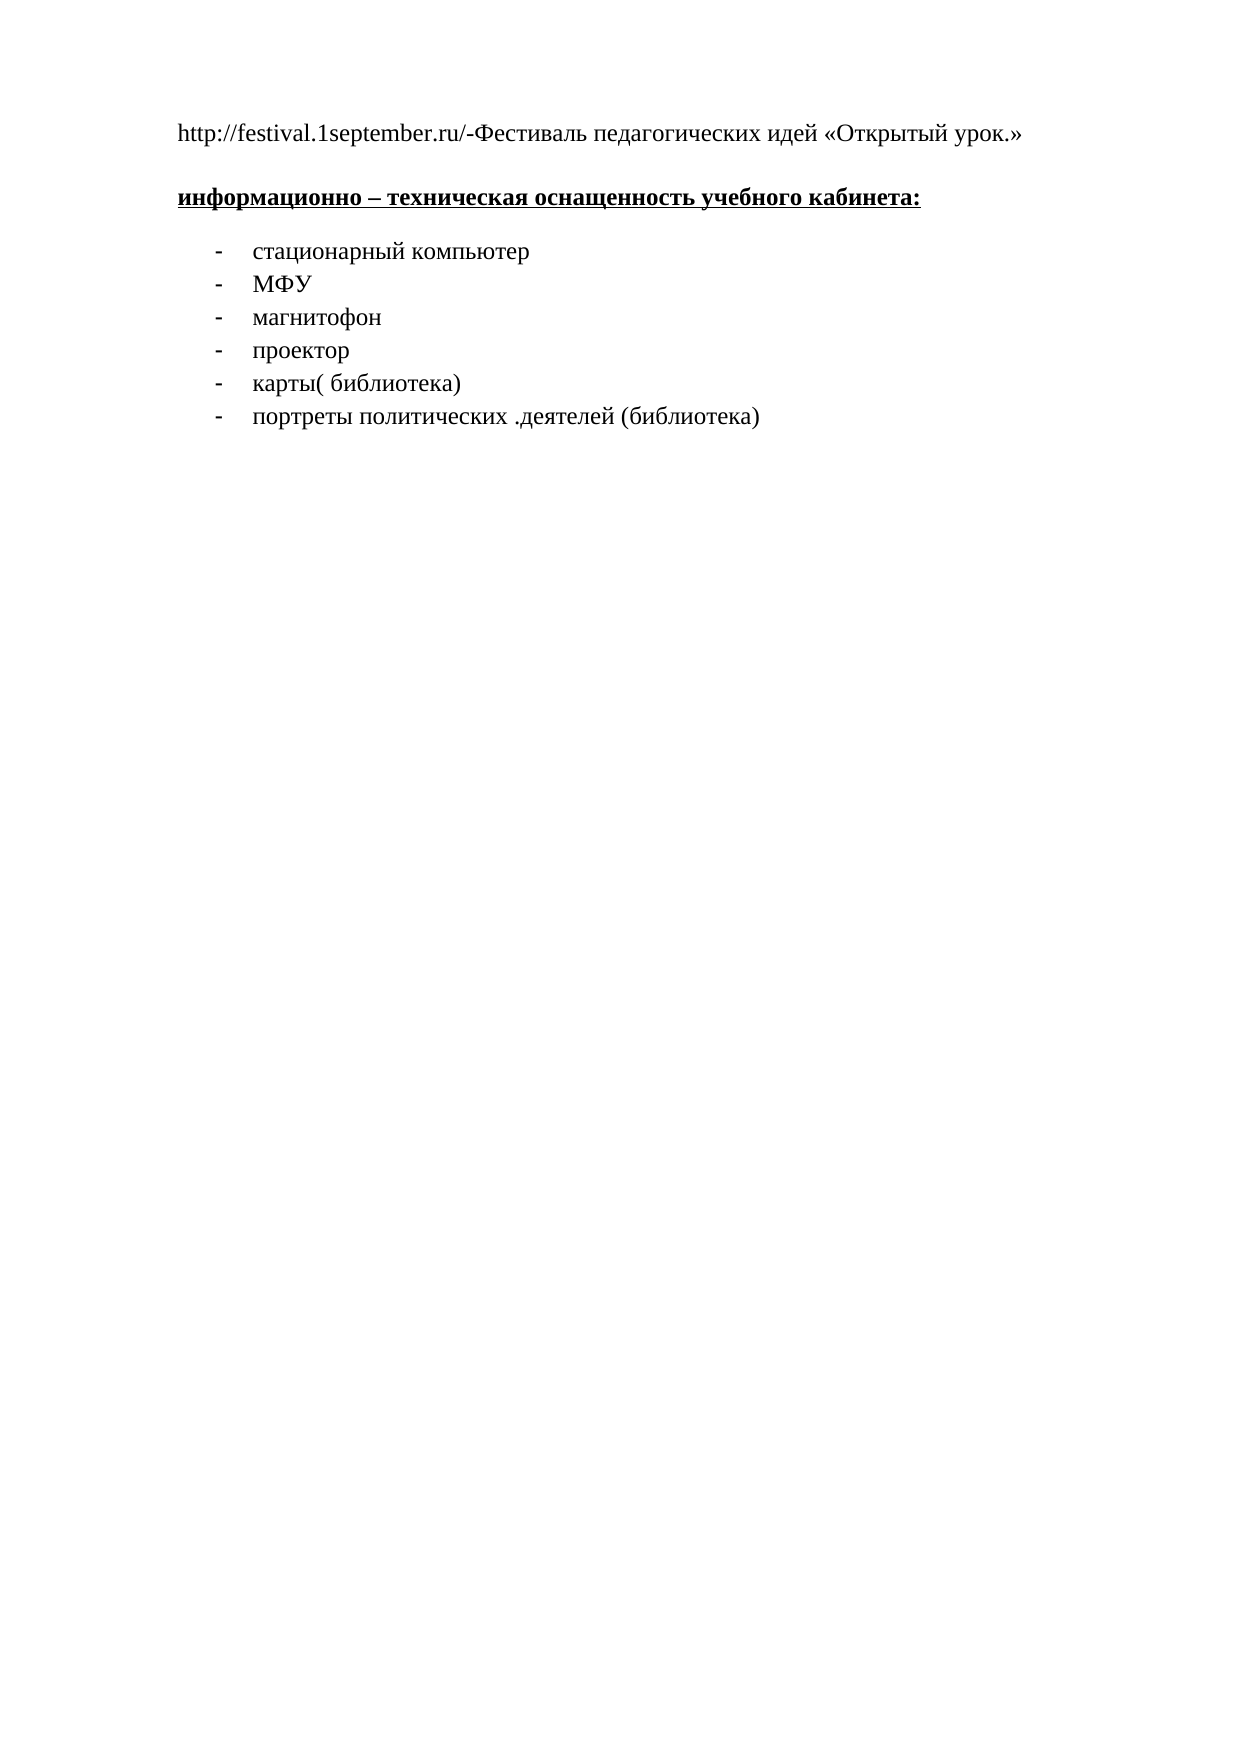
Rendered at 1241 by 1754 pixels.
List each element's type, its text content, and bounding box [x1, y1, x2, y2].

text http://festival.1september.ru/-Фестиваль педагогических идей «Открытый урок.» [177, 118, 1152, 147]
list магнитофон [215, 302, 1152, 331]
list МФУ [215, 269, 1152, 298]
list карты( библиотека) [215, 368, 1152, 397]
list стационарный компьютер [215, 236, 1152, 265]
list портреты политических .деятелей (библиотека) [215, 401, 1152, 430]
list проектор [215, 335, 1152, 364]
text информационно – техническая оснащенность учебного кабинета: [177, 182, 1152, 211]
